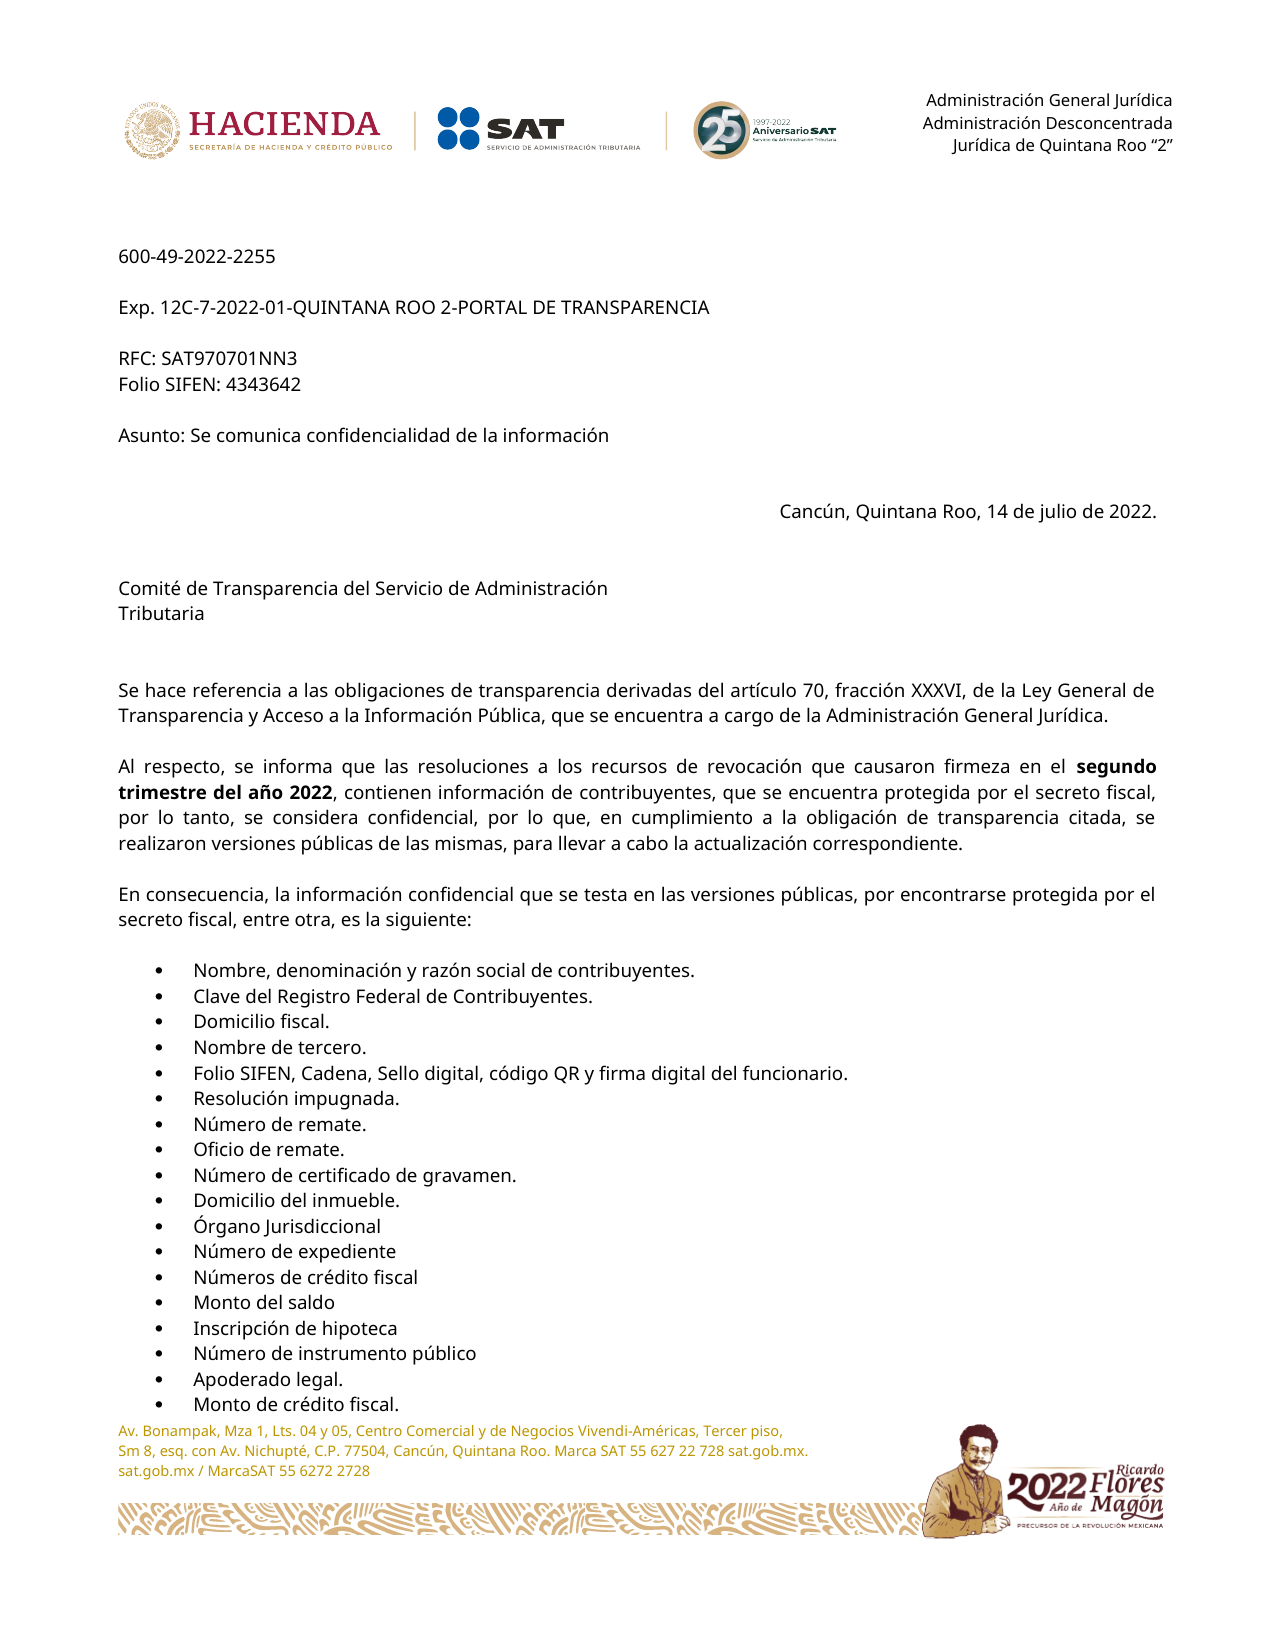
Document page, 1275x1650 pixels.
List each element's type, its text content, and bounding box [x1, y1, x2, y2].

list Inscripción de hipoteca [156, 1315, 1157, 1341]
list Número de expediente [156, 1238, 1157, 1264]
text Exp. 12C-7-2022-01-QUINTANA ROO 2-PORTAL DE TRANSPARENCIA [118, 294, 1157, 320]
list Resolución impugnada. [156, 1085, 1157, 1111]
text Al respecto, se informa que las resoluciones a los recursos de revocación que causaron firmeza en el segundo trimestre del año 2022, contienen información de contribuyentes, que se encuentra protegida por el secreto fiscal, por lo tanto, se considera confidencial, por lo que, en cumplimiento a la obligación de transparencia citada, se realizaron versiones públicas de las mismas, para llevar a cabo la actualización correspondiente. [118, 754, 1157, 856]
list Números de crédito fiscal [156, 1264, 1157, 1289]
text RFC: SAT970701NN3 [118, 345, 1157, 371]
picture [118, 1420, 1169, 1540]
list Domicilio del inmueble. [156, 1187, 1157, 1213]
list Nombre de tercero. [156, 1034, 1157, 1060]
picture [102, 88, 861, 173]
list Número de certificado de gravamen. [156, 1162, 1157, 1187]
list Oficio de remate. [156, 1136, 1157, 1162]
text Asunto: Se comunica confidencialidad de la información [118, 422, 1157, 447]
list Monto del saldo [156, 1289, 1157, 1315]
list Órgano Jurisdiccional [156, 1213, 1157, 1238]
list Número de remate. [156, 1111, 1157, 1136]
text 600-49-2022-2255 [118, 243, 1157, 269]
list Nombre, denominación y razón social de contribuyentes. [156, 958, 1157, 983]
list Número de instrumento público [156, 1341, 1157, 1366]
text Cancún, Quintana Roo, 14 de julio de 2022. [118, 498, 1157, 524]
text Se hace referencia a las obligaciones de transparencia derivadas del artículo 70, fracción XXXVI, de la Ley General de Transparencia y Acceso a la Información Pública, que se encuentra a cargo de la Administración General Jurídica. [118, 677, 1157, 728]
list Domicilio fiscal. [156, 1009, 1157, 1034]
text En consecuencia, la información confidencial que se testa en las versiones públicas, por encontrarse protegida por el secreto fiscal, entre otra, es la siguiente: [118, 881, 1157, 932]
text Comité de Transparencia del Servicio de Administración Tributaria [118, 575, 620, 626]
list Folio SIFEN, Cadena, Sello digital, código QR y firma digital del funcionario. [156, 1060, 1157, 1085]
text Folio SIFEN: 4343642 [118, 371, 1157, 396]
list Monto de crédito fiscal. [156, 1392, 1157, 1417]
list Apoderado legal. [156, 1366, 1157, 1392]
list Clave del Registro Federal de Contribuyentes. [156, 983, 1157, 1009]
